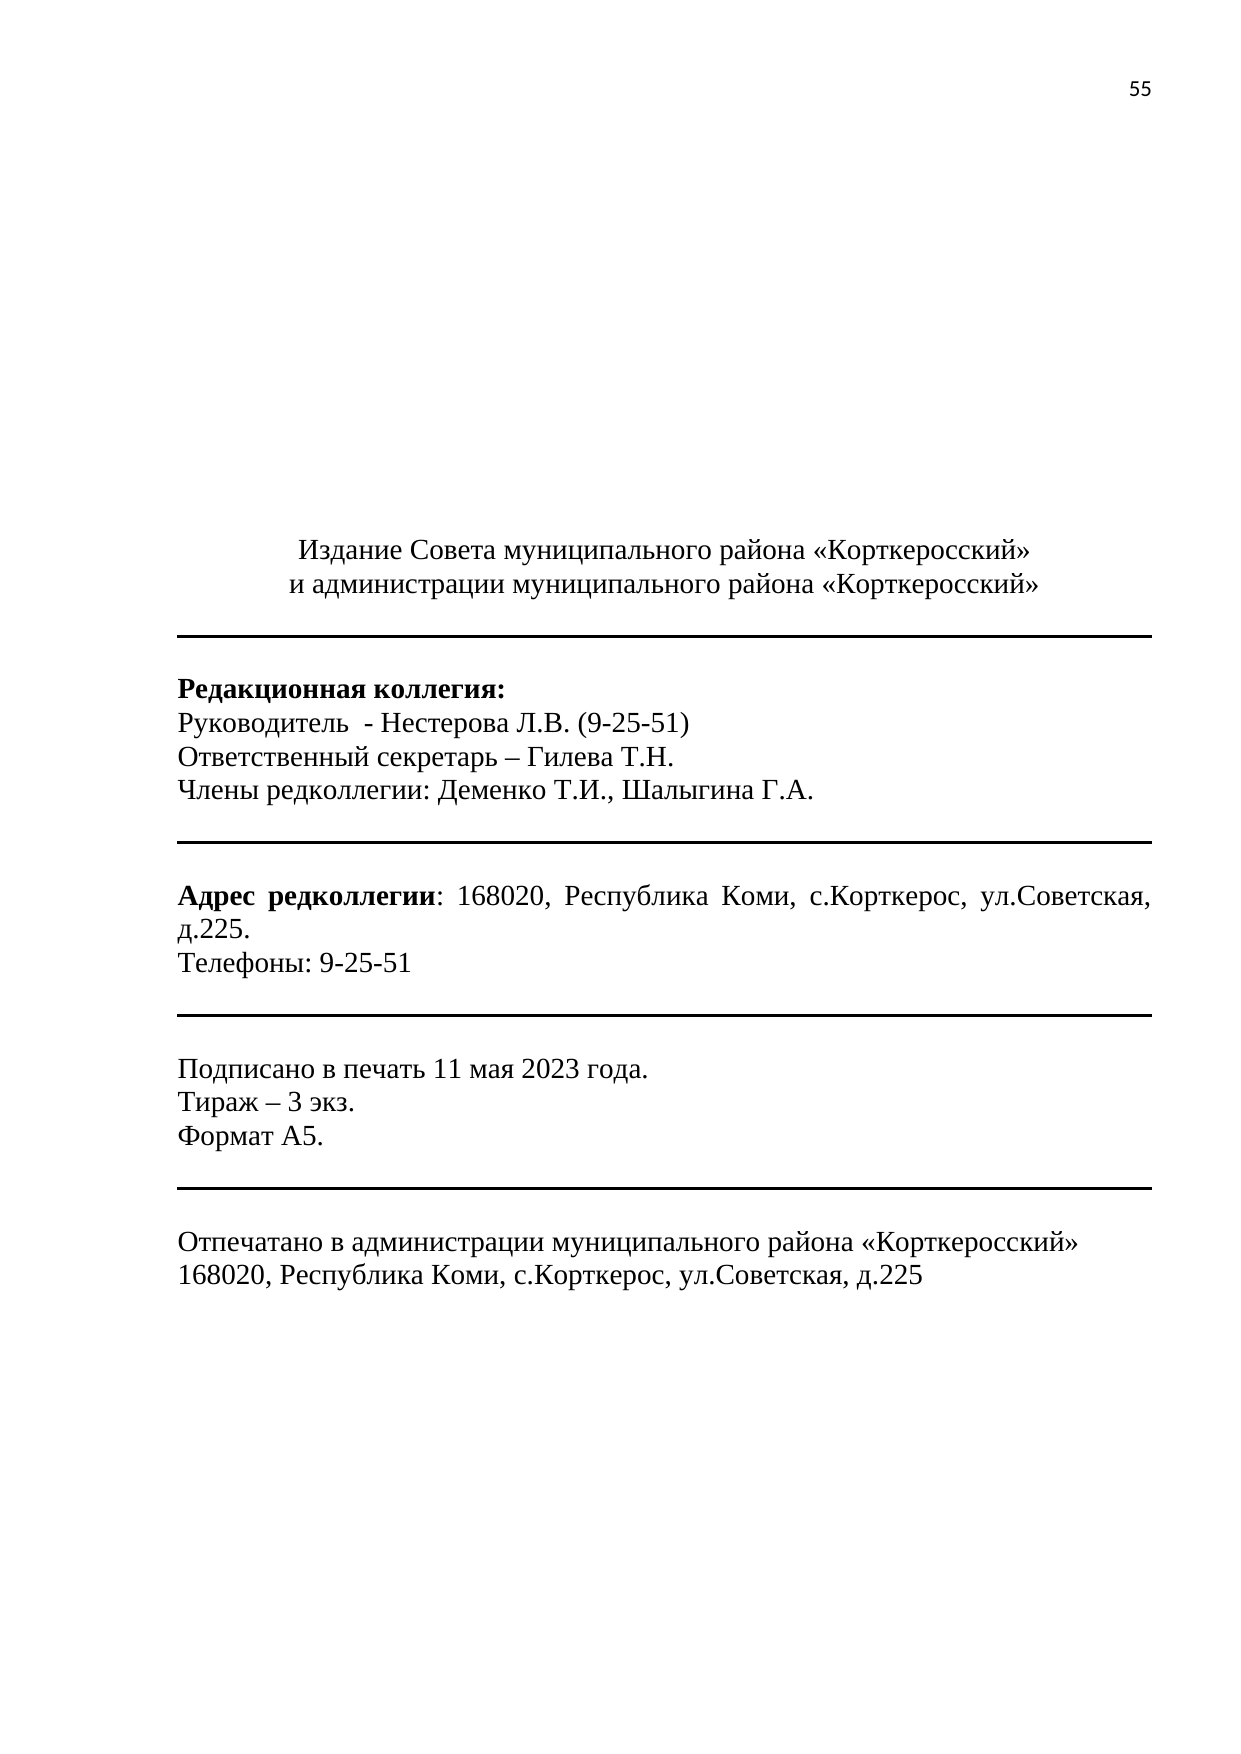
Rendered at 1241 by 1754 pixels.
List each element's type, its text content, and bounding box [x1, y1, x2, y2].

text Адрес редколлегии: 168020, Республика Коми, с.Корткерос, ул.Советская, д.225. [177, 878, 1152, 945]
text Руководитель - Нестерова Л.В. (9-25-51) [177, 705, 1152, 739]
text Формат А5. [177, 1118, 1152, 1152]
text 168020, Республика Коми, с.Корткерос, ул.Советская, д.225 [177, 1257, 1152, 1291]
text Телефоны: 9-25-51 [177, 945, 1152, 979]
text и администрации муниципального района «Корткеросский» [177, 566, 1152, 599]
text Издание Совета муниципального района «Корткеросский» [177, 532, 1152, 566]
text Члены редколлегии: Деменко Т.И., Шалыгина Г.А. [177, 772, 1152, 806]
text Ответственный секретарь – Гилева Т.Н. [177, 739, 1152, 772]
text Отпечатано в администрации муниципального района «Корткеросский» [177, 1224, 1152, 1257]
text Редакционная коллегия: [177, 672, 1152, 705]
text Подписано в печать 11 мая 2023 года. [177, 1051, 1152, 1084]
text Тираж – 3 экз. [177, 1084, 1152, 1118]
